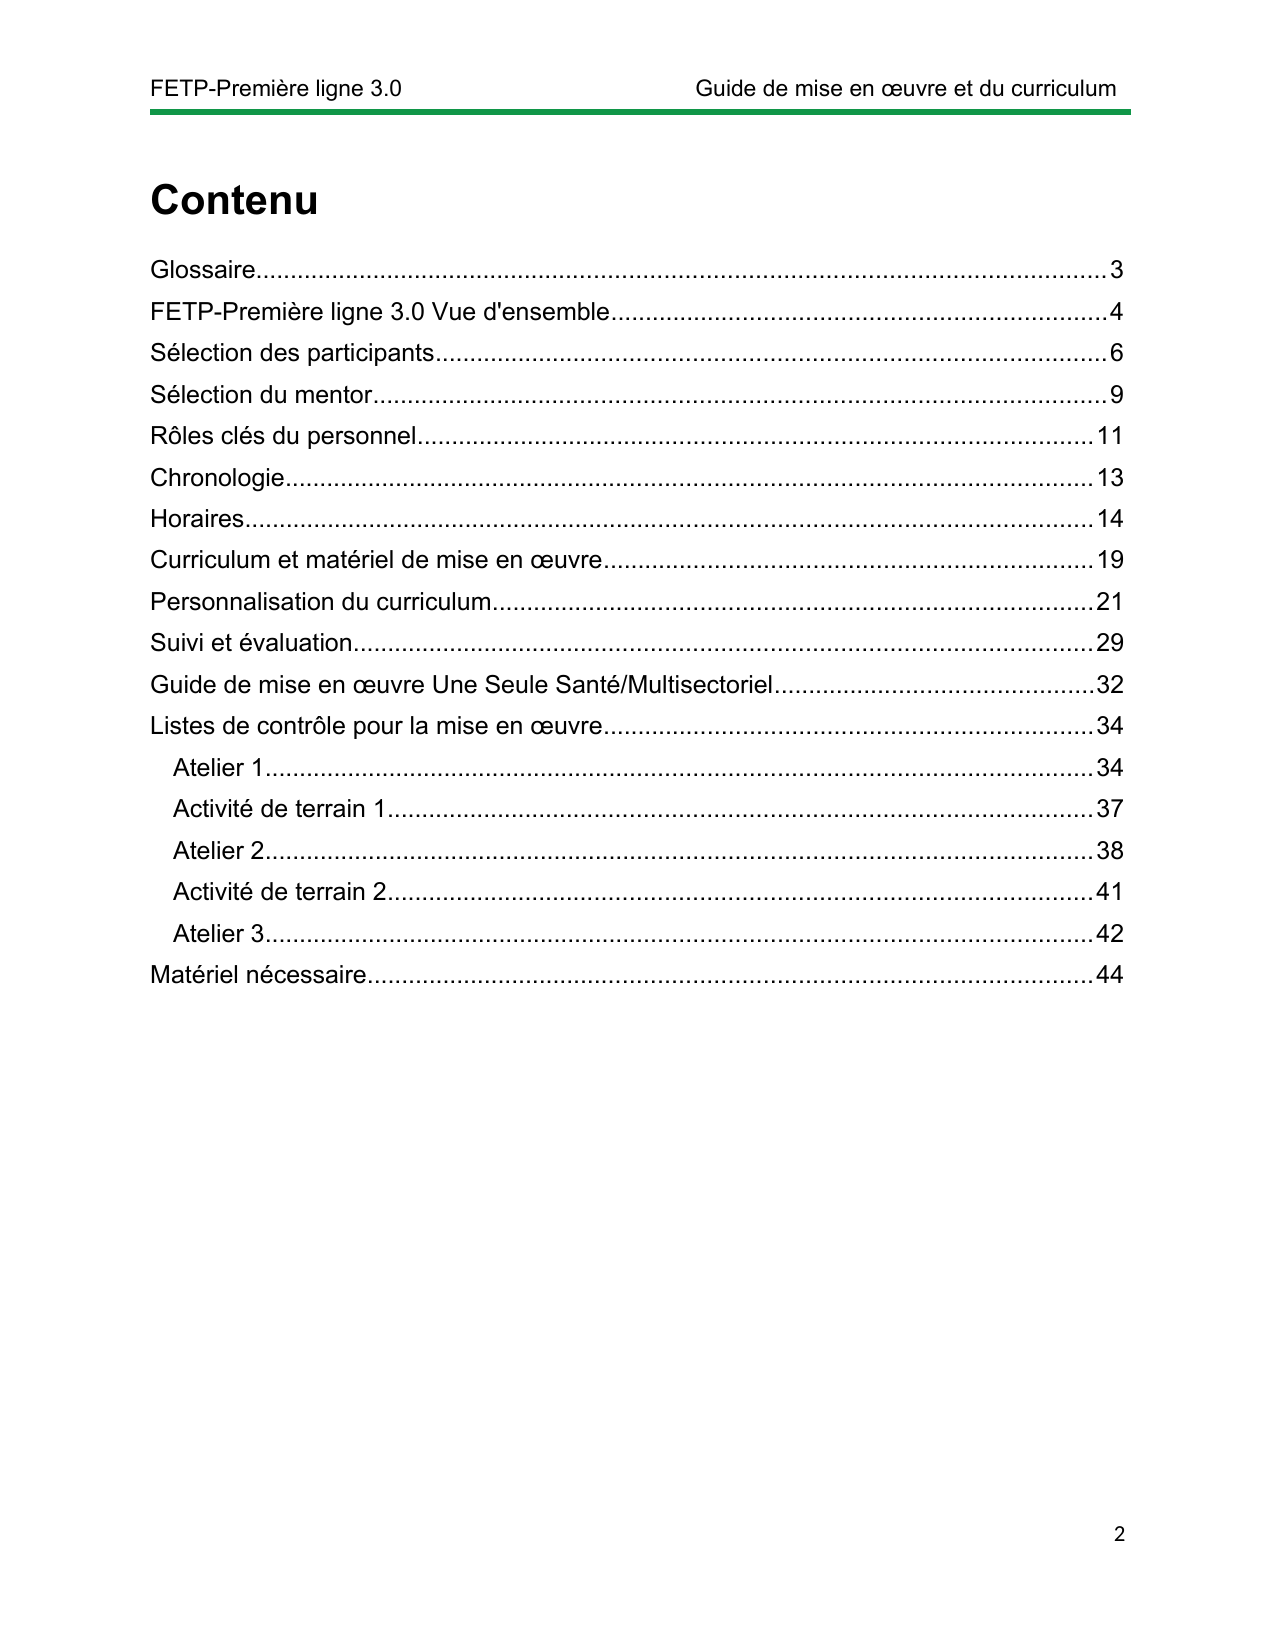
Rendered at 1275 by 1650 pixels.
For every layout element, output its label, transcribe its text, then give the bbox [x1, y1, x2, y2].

text Contenu [150, 175, 1125, 253]
